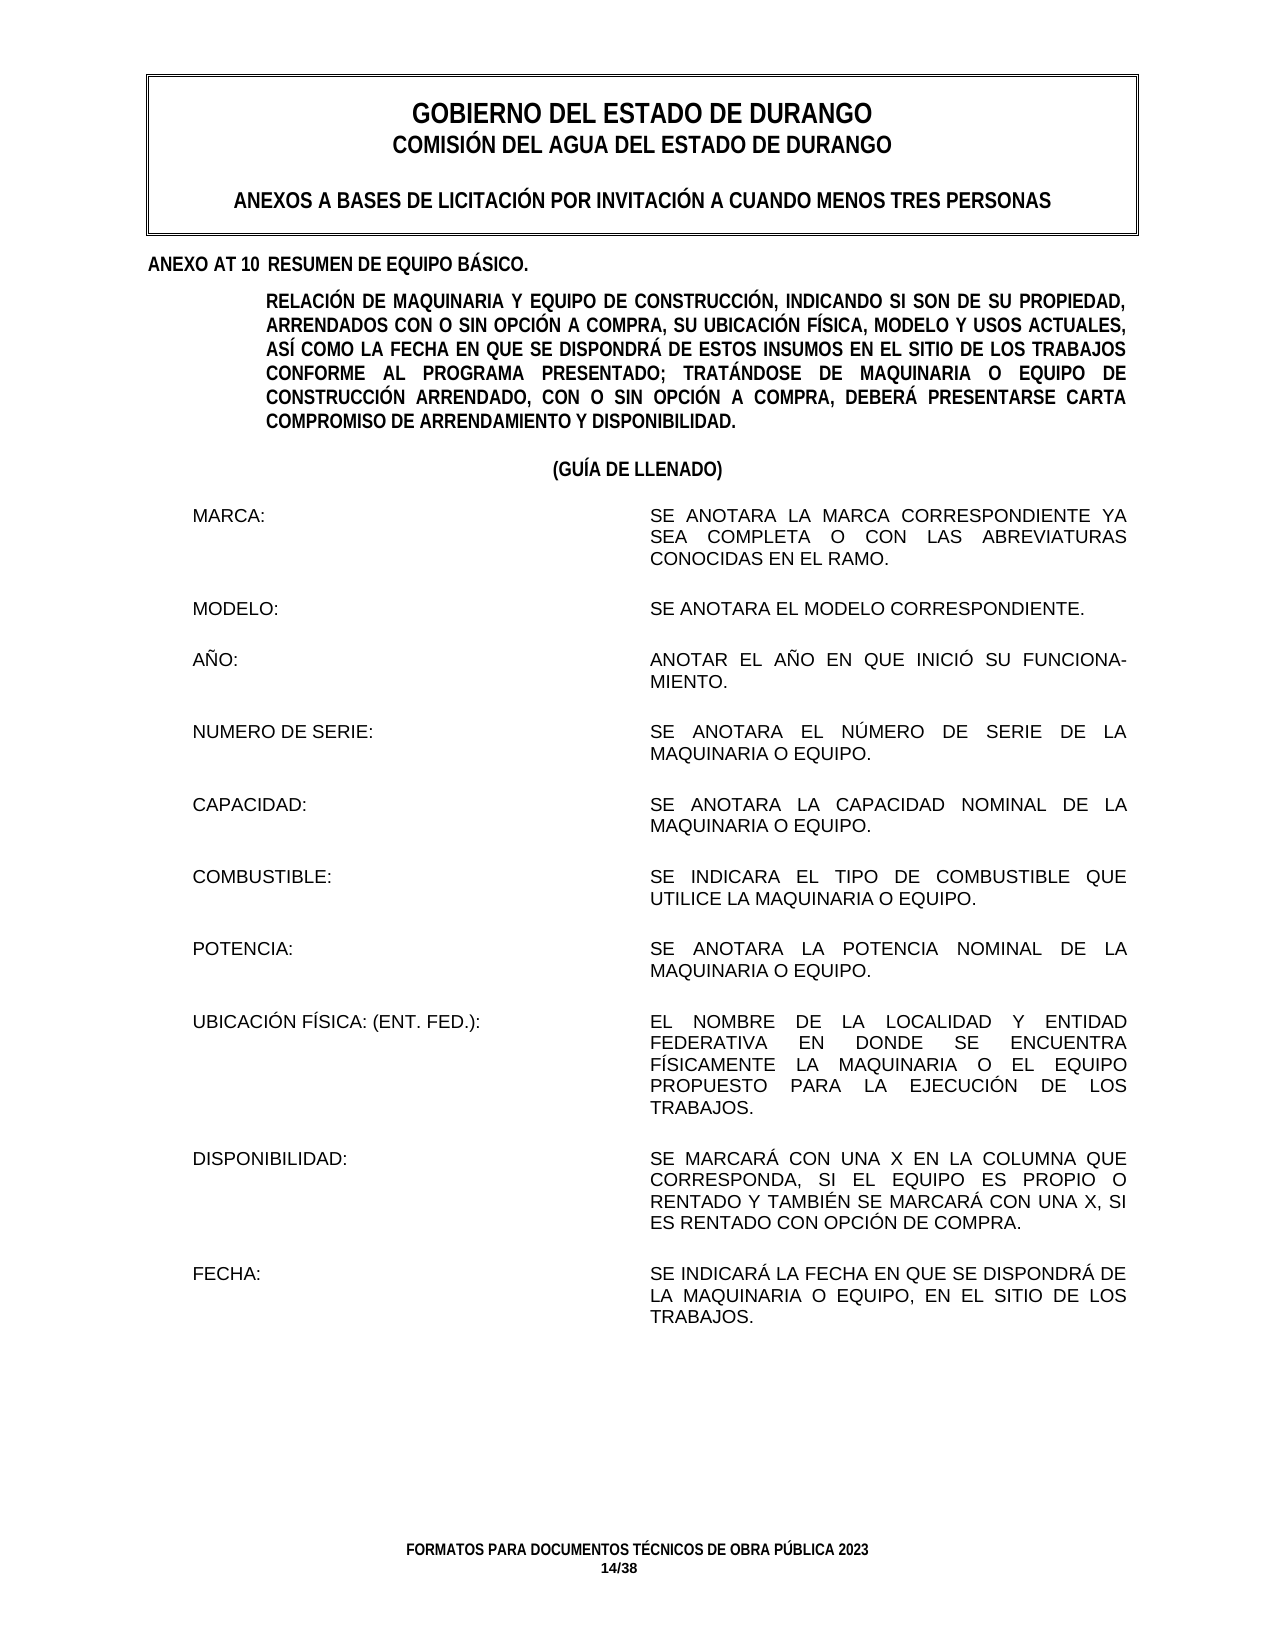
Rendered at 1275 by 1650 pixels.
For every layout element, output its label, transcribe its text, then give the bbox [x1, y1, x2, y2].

text POTENCIA: SE ANOTARA LA POTENCIA NOMINAL DE LA MAQUINARIA O EQUIPO. [192, 938, 1127, 981]
text UBICACIÓN FÍSICA: (ENT. FED.): EL NOMBRE DE LA LOCALIDAD Y ENTIDAD FEDERATIVA EN DONDE SE ENCUENTRA FÍSICAMENTE LA MAQUINARIA O EL EQUIPO PROPUESTO PARA LA EJECUCIÓN DE LOS TRABAJOS. [192, 1010, 1127, 1118]
text MODELO: SE ANOTARA EL MODELO CORRESPONDIENTE. [192, 598, 1127, 620]
text CAPACIDAD: SE ANOTARA LA CAPACIDAD NOMINAL DE LA MAQUINARIA O EQUIPO. [192, 793, 1127, 837]
text AÑO: ANOTAR EL AÑO EN QUE INICIÓ SU FUNCIONA-MIENTO. [192, 649, 1127, 692]
text NUMERO DE SERIE: SE ANOTARA EL NÚMERO DE SERIE DE LA MAQUINARIA O EQUIPO. [192, 721, 1127, 764]
text MARCA: SE ANOTARA LA MARCA CORRESPONDIENTE YA SEA COMPLETA O CON LAS ABREVIATURAS CONOCIDAS EN EL RAMO. [192, 504, 1127, 569]
text COMBUSTIBLE: SE INDICARA EL TIPO DE COMBUSTIBLE QUE UTILICE LA MAQUINARIA O EQUIPO. [192, 866, 1127, 909]
text DISPONIBILIDAD: SE MARCARÁ CON UNA X EN LA COLUMNA QUE CORRESPONDA, SI EL EQUIPO ES PROPIO O RENTADO Y TAMBIÉN SE MARCARÁ CON UNA X, SI ES RENTADO CON OPCIÓN DE COMPRA. [192, 1147, 1127, 1234]
text FECHA: SE INDICARÁ LA FECHA EN QUE SE DISPONDRÁ DE LA MAQUINARIA O EQUIPO, EN EL SITIO DE LOS TRABAJOS. [192, 1263, 1127, 1327]
